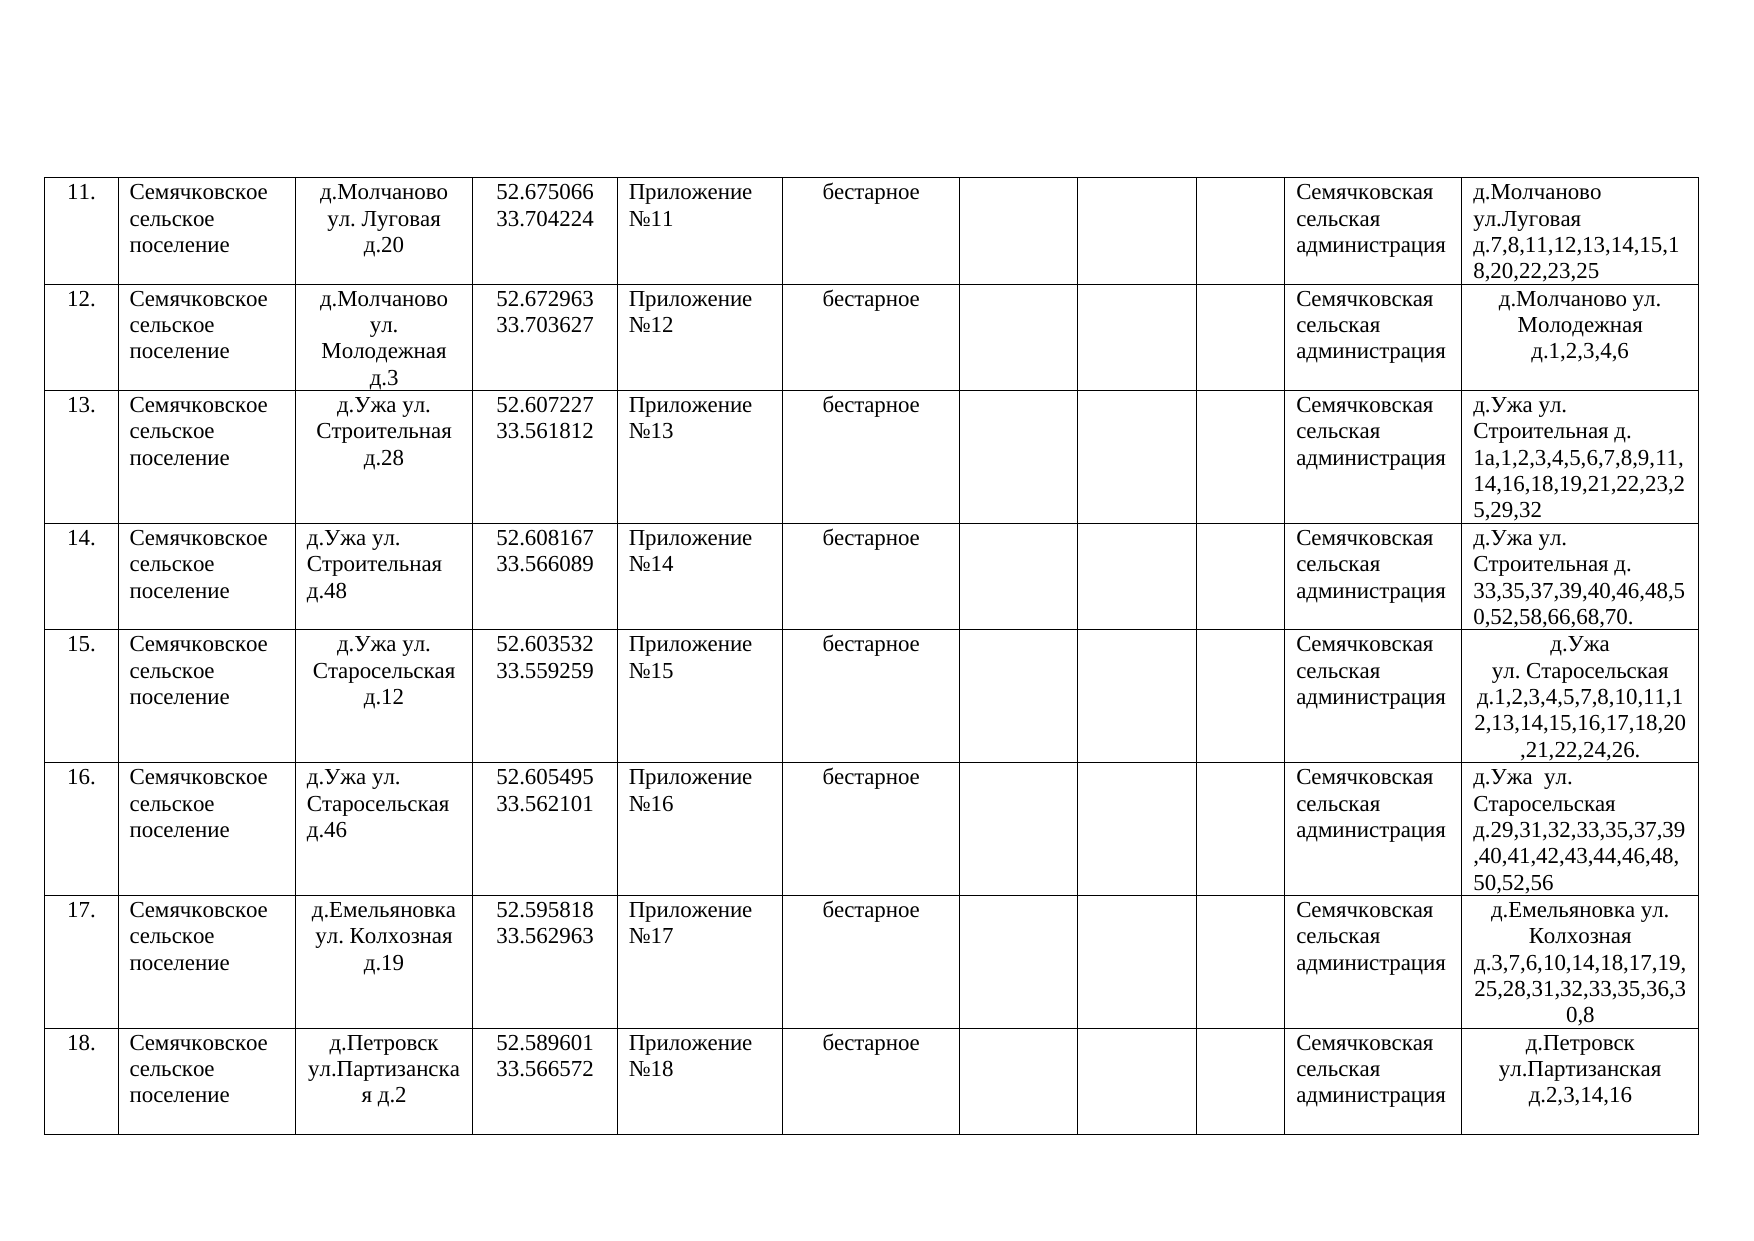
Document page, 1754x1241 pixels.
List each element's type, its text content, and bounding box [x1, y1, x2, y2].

table_cell д.Ужа ул. Строительная д.48 [296, 524, 472, 629]
table_cell Семячковское сельское поселение [119, 896, 295, 1028]
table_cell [1285, 178, 1461, 284]
table_cell бестарное [783, 178, 959, 284]
table_cell 52.672963 33.703627 [473, 285, 617, 390]
table_cell Семячковская сельская администрация [1285, 391, 1461, 523]
table_cell [1078, 285, 1196, 390]
table_cell Семячковская сельская администрация [1285, 763, 1461, 895]
table_cell 16. [45, 763, 118, 895]
table_cell [1197, 524, 1284, 629]
table_cell д.Молчаново ул. Молодежная д.3 [296, 285, 472, 390]
table_cell 14. [45, 524, 118, 629]
table_cell [960, 763, 1077, 895]
table_cell Семячковское сельское поселение [119, 763, 295, 895]
table_cell бестарное [783, 391, 959, 523]
table_cell [960, 896, 1077, 1028]
table_cell Семячковская сельская администрация [1285, 524, 1461, 629]
table_cell Приложение№12 [618, 285, 782, 390]
table_cell 52.595818 33.562963 [473, 896, 617, 1028]
table_cell Приложение№13 [618, 391, 782, 523]
table_cell Семячковское сельское поселение [119, 391, 295, 523]
table_cell 52.603532 33.559259 [473, 630, 617, 762]
table_cell [960, 1029, 1077, 1134]
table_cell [119, 1029, 295, 1134]
table_cell [960, 285, 1077, 390]
table_cell бестарное [783, 630, 959, 762]
table_cell Семячковское сельское поселение [119, 630, 295, 762]
table_cell [1078, 391, 1196, 523]
table_cell Семячковская сельская администрация [1285, 630, 1461, 762]
table_cell [960, 391, 1077, 523]
table_cell бестарное [783, 763, 959, 895]
table_cell д.Молчаново ул. Луговая д.20 [296, 178, 472, 284]
table_cell [1078, 1029, 1196, 1134]
table_cell бестарное [783, 524, 959, 629]
table_cell [1078, 763, 1196, 895]
table_cell д.Ужа ул. Строительная д. 1а,1,2,3,4,5,6,7,8,9,11,14,16,18,19,21,22,23,25,29,32 [1462, 391, 1698, 523]
table_cell 11. [45, 178, 118, 284]
table_cell Семячковская сельская администрация [1285, 896, 1461, 1028]
table_cell Семячковская сельская администрация [1285, 285, 1461, 390]
table_cell Приложение№14 [618, 524, 782, 629]
table_cell бестарное [783, 285, 959, 390]
table_cell [960, 630, 1077, 762]
table_cell д.Ужа ул. Строительная д. 33,35,37,39,40,46,48,50,52,58,66,68,70. [1462, 524, 1698, 629]
table_cell 18. [45, 1029, 118, 1134]
table_cell 12. [45, 285, 118, 390]
table_cell Приложение№18 [618, 1029, 782, 1134]
table_cell [1197, 1029, 1284, 1134]
table_cell д.Ужа ул. Старосельская д.29,31,32,33,35,37,39,40,41,42,43,44,46,48,50,52,56 [1462, 763, 1698, 895]
table_cell 52.605495 33.562101 [473, 763, 617, 895]
table_cell [1197, 285, 1284, 390]
table_cell д.Петровск ул.Партизанская д.2,3,14,16 [1462, 1029, 1698, 1134]
table_cell Приложение№11 [618, 178, 782, 284]
table_cell 52.608167 33.566089 [473, 524, 617, 629]
table_cell д.Ужа ул. Старосельская д.46 [296, 763, 472, 895]
table_cell Семячковское сельское поселение [119, 285, 295, 390]
table_cell д.Молчаново ул.Луговая д.7,8,11,12,13,14,15,18,20,22,23,25 [1462, 178, 1698, 284]
table_cell Семячковское сельское поселение [119, 524, 295, 629]
table_cell [1078, 178, 1196, 284]
table_cell [960, 524, 1077, 629]
table_cell 52.589601 33.566572 [473, 1029, 617, 1134]
table_cell д.Емельяновка ул. Колхозная д.19 [296, 896, 472, 1028]
table_cell [1197, 763, 1284, 895]
table_cell [1197, 178, 1284, 284]
table_cell [960, 178, 1077, 284]
table_cell [1197, 630, 1284, 762]
table_cell бестарное [783, 896, 959, 1028]
table_cell [1078, 630, 1196, 762]
table_cell [1078, 896, 1196, 1028]
table_cell д.Емельяновка ул. Колхозная д.3,7,6,10,14,18,17,19,25,28,31,32,33,35,36,30,8 [1462, 896, 1698, 1028]
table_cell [1285, 1029, 1461, 1134]
table_cell Приложение№17 [618, 896, 782, 1028]
table_cell 52.607227 33.561812 [473, 391, 617, 523]
table_cell [1078, 524, 1196, 629]
table_cell д.Ужа ул. Старосельская д.12 [296, 630, 472, 762]
table_cell 15. [45, 630, 118, 762]
table_cell 52.675066 33.704224 [473, 178, 617, 284]
table_cell [1197, 896, 1284, 1028]
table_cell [119, 178, 295, 284]
table_cell д.Петровск ул.Партизанская д.2 [296, 1029, 472, 1134]
table_cell [1197, 391, 1284, 523]
table_cell Приложение№15 [618, 630, 782, 762]
table_cell Приложение№16 [618, 763, 782, 895]
table_cell д.Молчаново ул. Молодежная д.1,2,3,4,6 [1462, 285, 1698, 390]
table_cell 13. [45, 391, 118, 523]
table_cell бестарное [783, 1029, 959, 1134]
table_cell д.Ужа ул. Старосельская д.1,2,3,4,5,7,8,10,11,12,13,14,15,16,17,18,20,21,22,24,26. [1462, 630, 1698, 762]
table_cell 17. [45, 896, 118, 1028]
table_cell д.Ужа ул. Строительная д.28 [296, 391, 472, 523]
